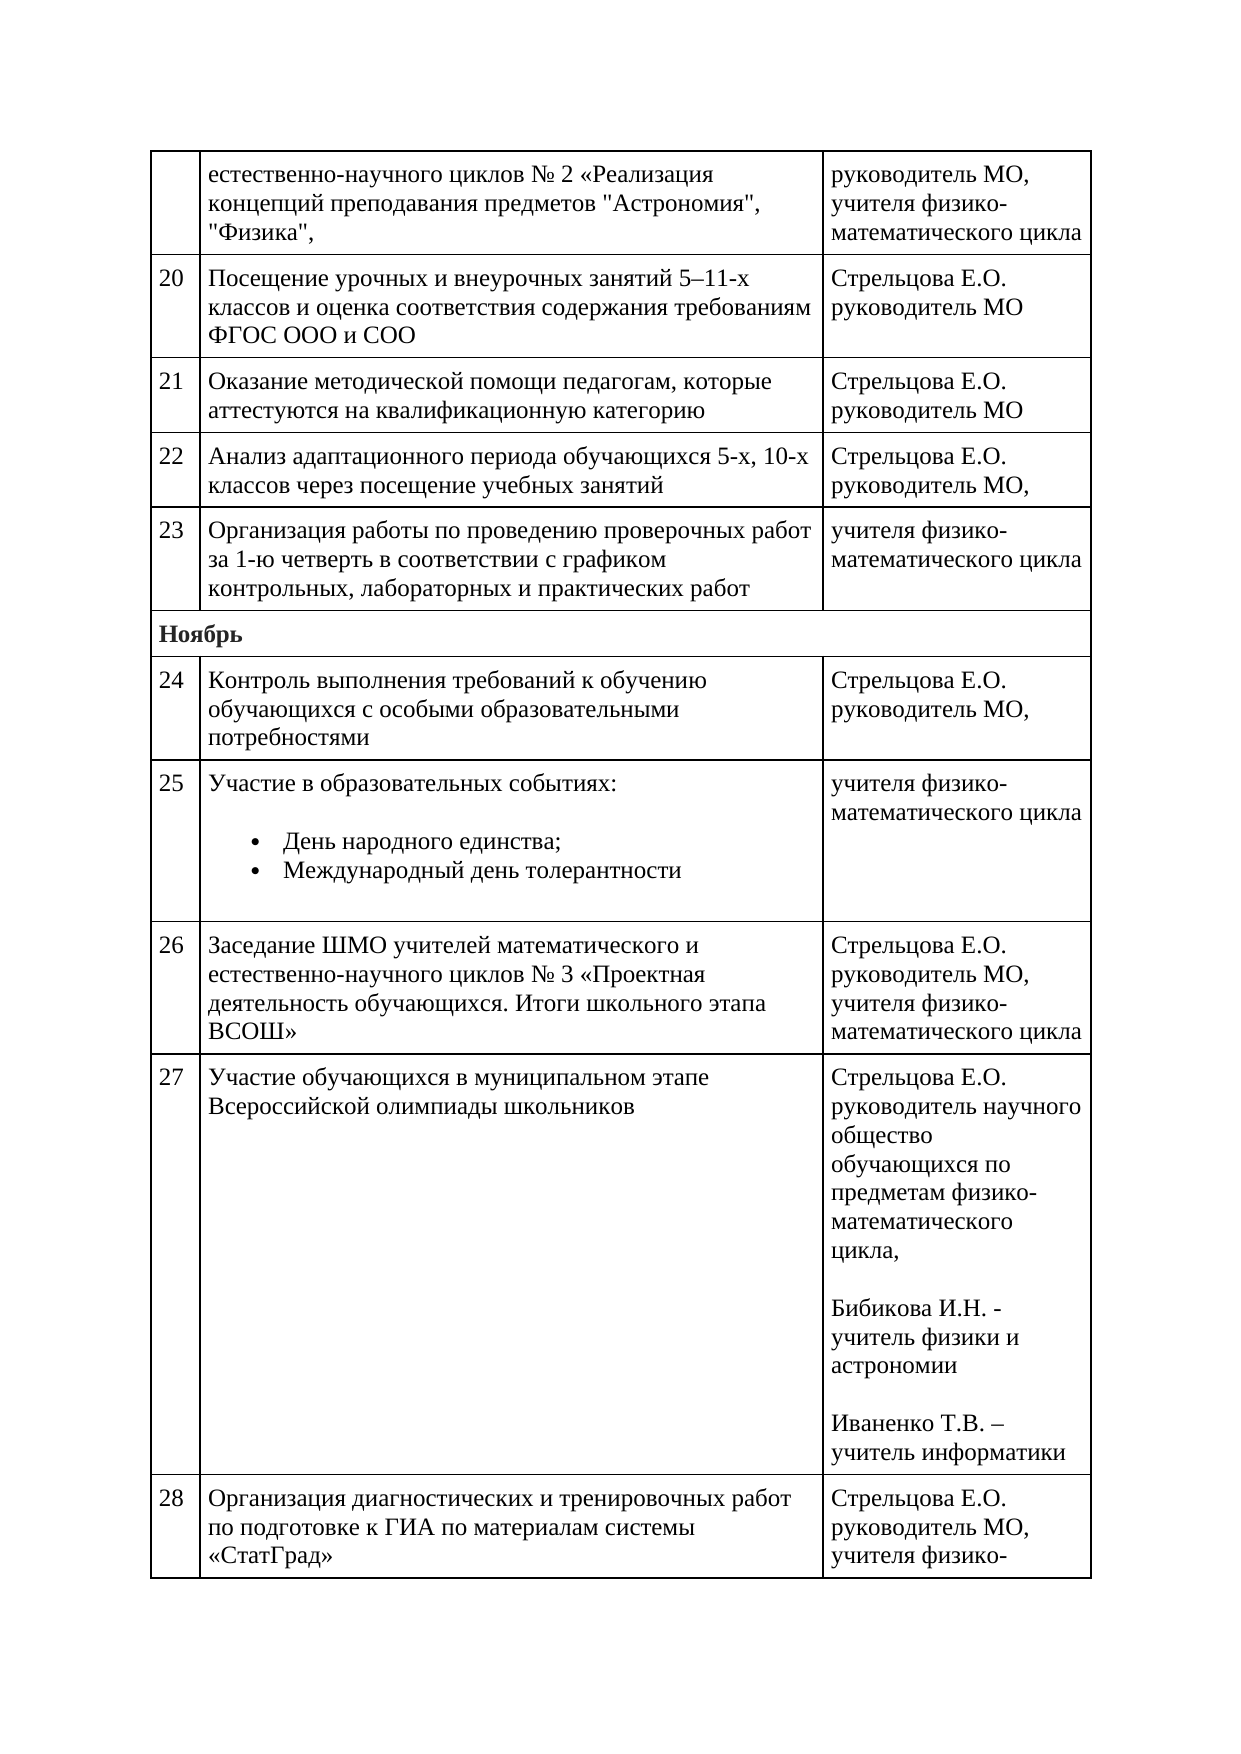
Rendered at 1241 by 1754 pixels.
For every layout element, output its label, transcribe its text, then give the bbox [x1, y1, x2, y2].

table_cell 26 [152, 922, 199, 1053]
table_cell учителя физико-математического цикла [824, 508, 1090, 610]
table_cell Участие в образовательных событиях: День народного единства; Международный день толерантности [201, 761, 822, 921]
table_cell 21 [152, 358, 199, 432]
table_cell 24 [152, 657, 199, 759]
table_cell Стрельцова Е.О. руководитель МО, [824, 657, 1090, 759]
table_cell Стрельцова Е.О. руководитель научного общество обучающихся по предметам физико-математического цикла, Бибикова И.Н. - учитель физики и астрономии Иваненко Т.В. – учитель информатики [824, 1055, 1090, 1473]
table_cell учителя физико-математического цикла [824, 761, 1090, 921]
table_cell 23 [152, 508, 199, 610]
table_cell 20 [152, 255, 199, 357]
table_cell Посещение урочных и внеурочных занятий 5–11-х классов и оценка соответствия содержания требованиям ФГОС ООО и СОО [201, 255, 822, 357]
table_cell Стрельцова Е.О. руководитель МО, учителя физико-математического цикла [824, 922, 1090, 1053]
table_cell Контроль выполнения требований к обучению обучающихся с особыми образовательными потребностями [201, 657, 822, 759]
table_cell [824, 152, 1090, 253]
table_cell Оказание методической помощи педагогам, которые аттестуются на квалификационную категорию [201, 358, 822, 432]
table_cell Стрельцова Е.О. руководитель МО [824, 358, 1090, 432]
table_cell 22 [152, 433, 199, 506]
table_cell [824, 1475, 1090, 1577]
table_cell Участие обучающихся в муниципальном этапе Всероссийской олимпиады школьников [201, 1055, 822, 1473]
table_cell Организация работы по проведению проверочных работ за 1-ю четверть в соответствии с графиком контрольных, лабораторных и практических работ [201, 508, 822, 610]
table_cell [201, 1475, 822, 1577]
table_cell Заседание ШМО учителей математического и естественно-научного циклов № 3 «Проектная деятельность обучающихся. Итоги школьного этапа ВСОШ» [201, 922, 822, 1053]
table_cell 27 [152, 1055, 199, 1473]
table_cell Стрельцова Е.О. руководитель МО, [824, 433, 1090, 506]
table_cell Анализ адаптационного периода обучающихся 5-х, 10-х классов через посещение учебных занятий [201, 433, 822, 506]
table_cell 19 [152, 152, 199, 253]
table_cell Ноябрь [152, 611, 1090, 656]
table_cell 25 [152, 761, 199, 921]
table_cell 28 [152, 1475, 199, 1577]
table_cell Стрельцова Е.О. руководитель МО [824, 255, 1090, 357]
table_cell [201, 152, 822, 253]
